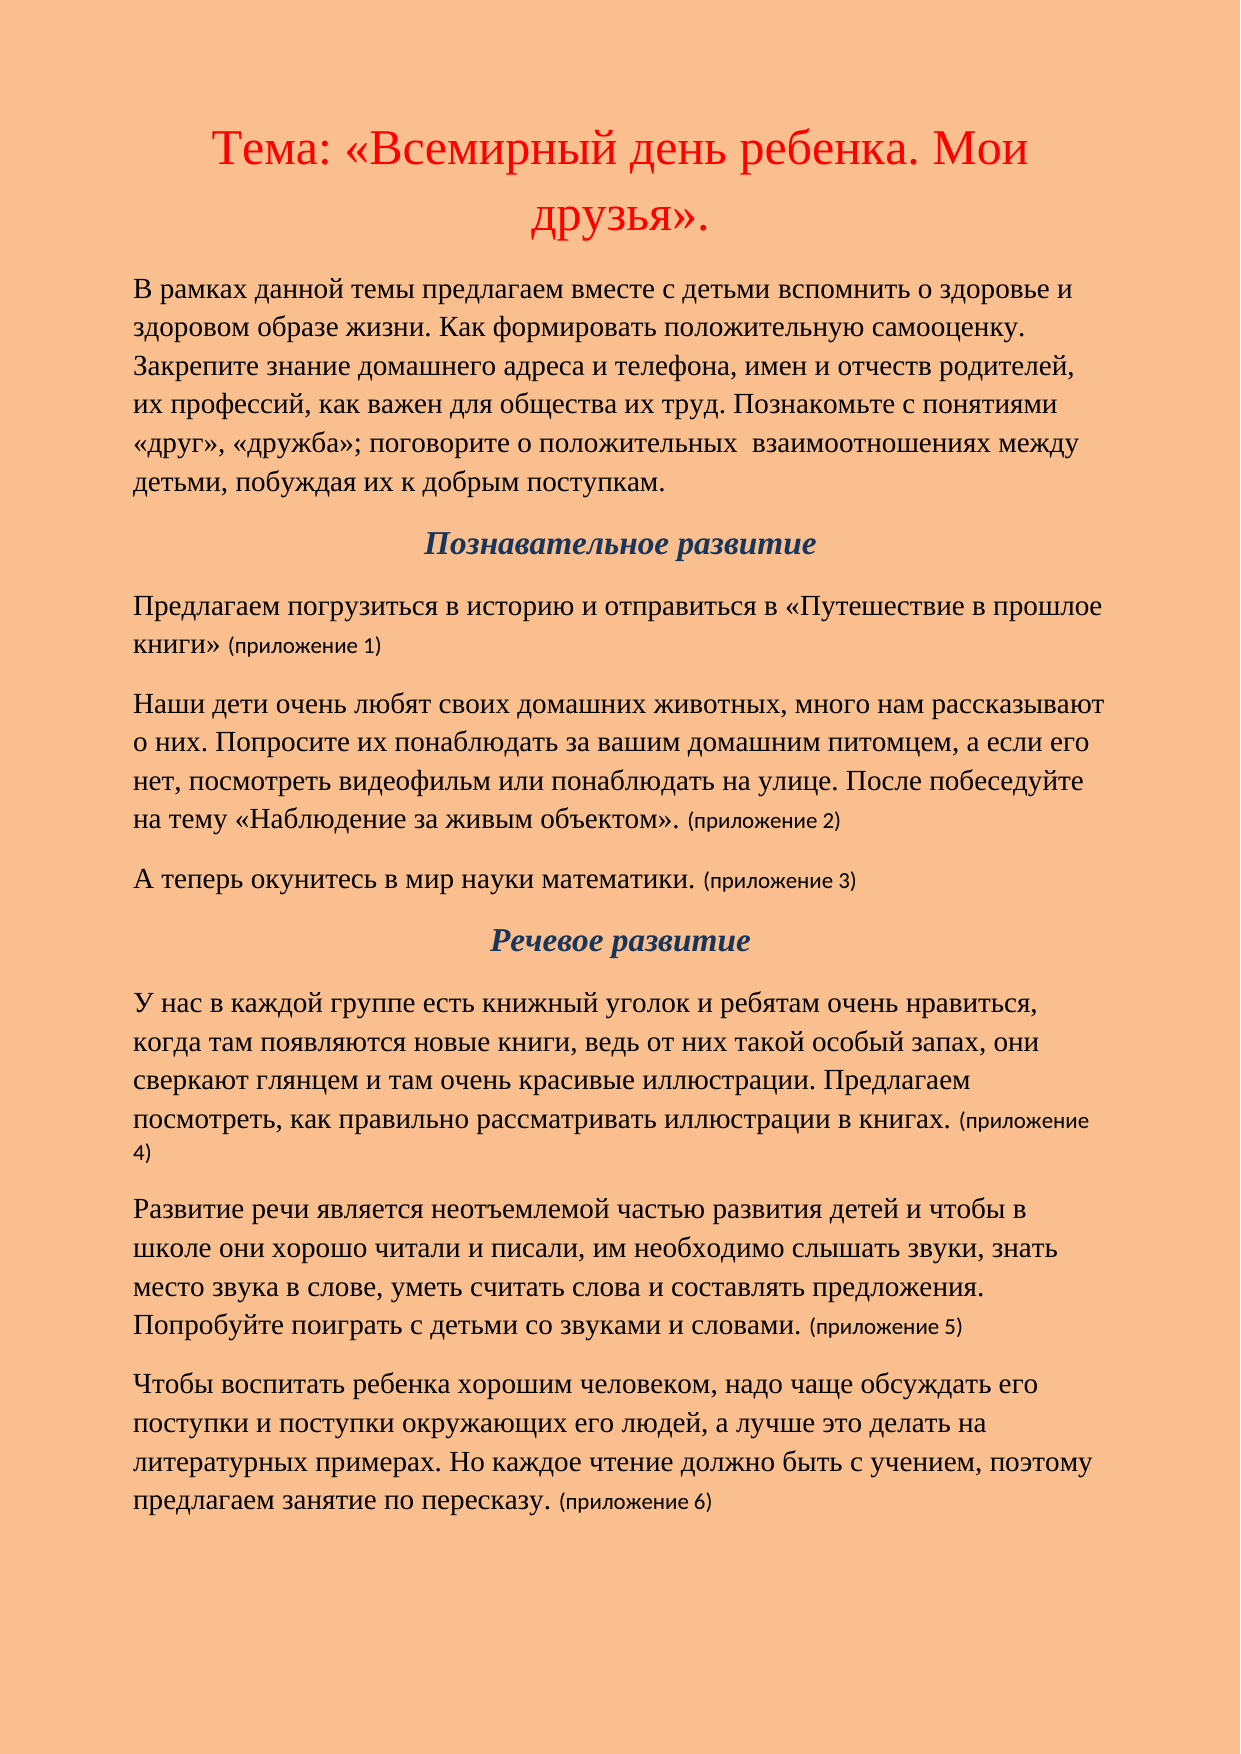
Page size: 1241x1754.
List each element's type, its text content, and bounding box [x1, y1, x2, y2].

text У нас в каждой группе есть книжный уголок и ребятам очень нравиться, когда там появляются новые книги, ведь от них такой особый запах, они сверкают глянцем и там очень красивые иллюстрации. Предлагаем посмотреть, как правильно рассматривать иллюстрации в книгах. (приложение 4) [133, 985, 1107, 1167]
text В рамках данной темы предлагаем вместе с детьми вспомнить о здоровье и здоровом образе жизни. Как формировать положительную самооценку. Закрепите знание домашнего адреса и телефона, имен и отчеств родителей, их профессий, как важен для общества их труд. Познакомьте с понятиями «друг», «дружба»; поговорите о положительных взаимоотношениях между детьми, побуждая их к добрым поступкам. [133, 271, 1107, 497]
text Развитие речи является неотъемлемой частью развития детей и чтобы в школе они хорошо читали и писали, им необходимо слышать звуки, знать место звука в слове, уметь считать слова и составлять предложения. Попробуйте поиграть с детьми со звуками и словами. (приложение 5) [133, 1192, 1107, 1341]
text Наши дети очень любят своих домашних животных, много нам рассказывают о них. Попросите их понаблюдать за вашим домашним питомцем, а если его нет, посмотреть видеофильм или понаблюдать на улице. После побеседуйте на тему «Наблюдение за живым объектом». (приложение 2) [133, 686, 1107, 835]
text А теперь окунитесь в мир науки математики. (приложение 3) [133, 861, 1107, 894]
text Тема: «Всемирный день ребенка. Мои друзья». [133, 118, 1107, 242]
text Познавательное развитие [133, 523, 1107, 561]
text Предлагаем погрузиться в историю и отправиться в «Путешествие в прошлое книги» (приложение 1) [133, 588, 1107, 660]
text Речевое развитие [133, 920, 1107, 959]
text Чтобы воспитать ребенка хорошим человеком, надо чаще обсуждать его поступки и поступки окружающих его людей, а лучше это делать на литературных примерах. Но каждое чтение должно быть с учением, поэтому предлагаем занятие по пересказу. (приложение 6) [133, 1367, 1107, 1516]
